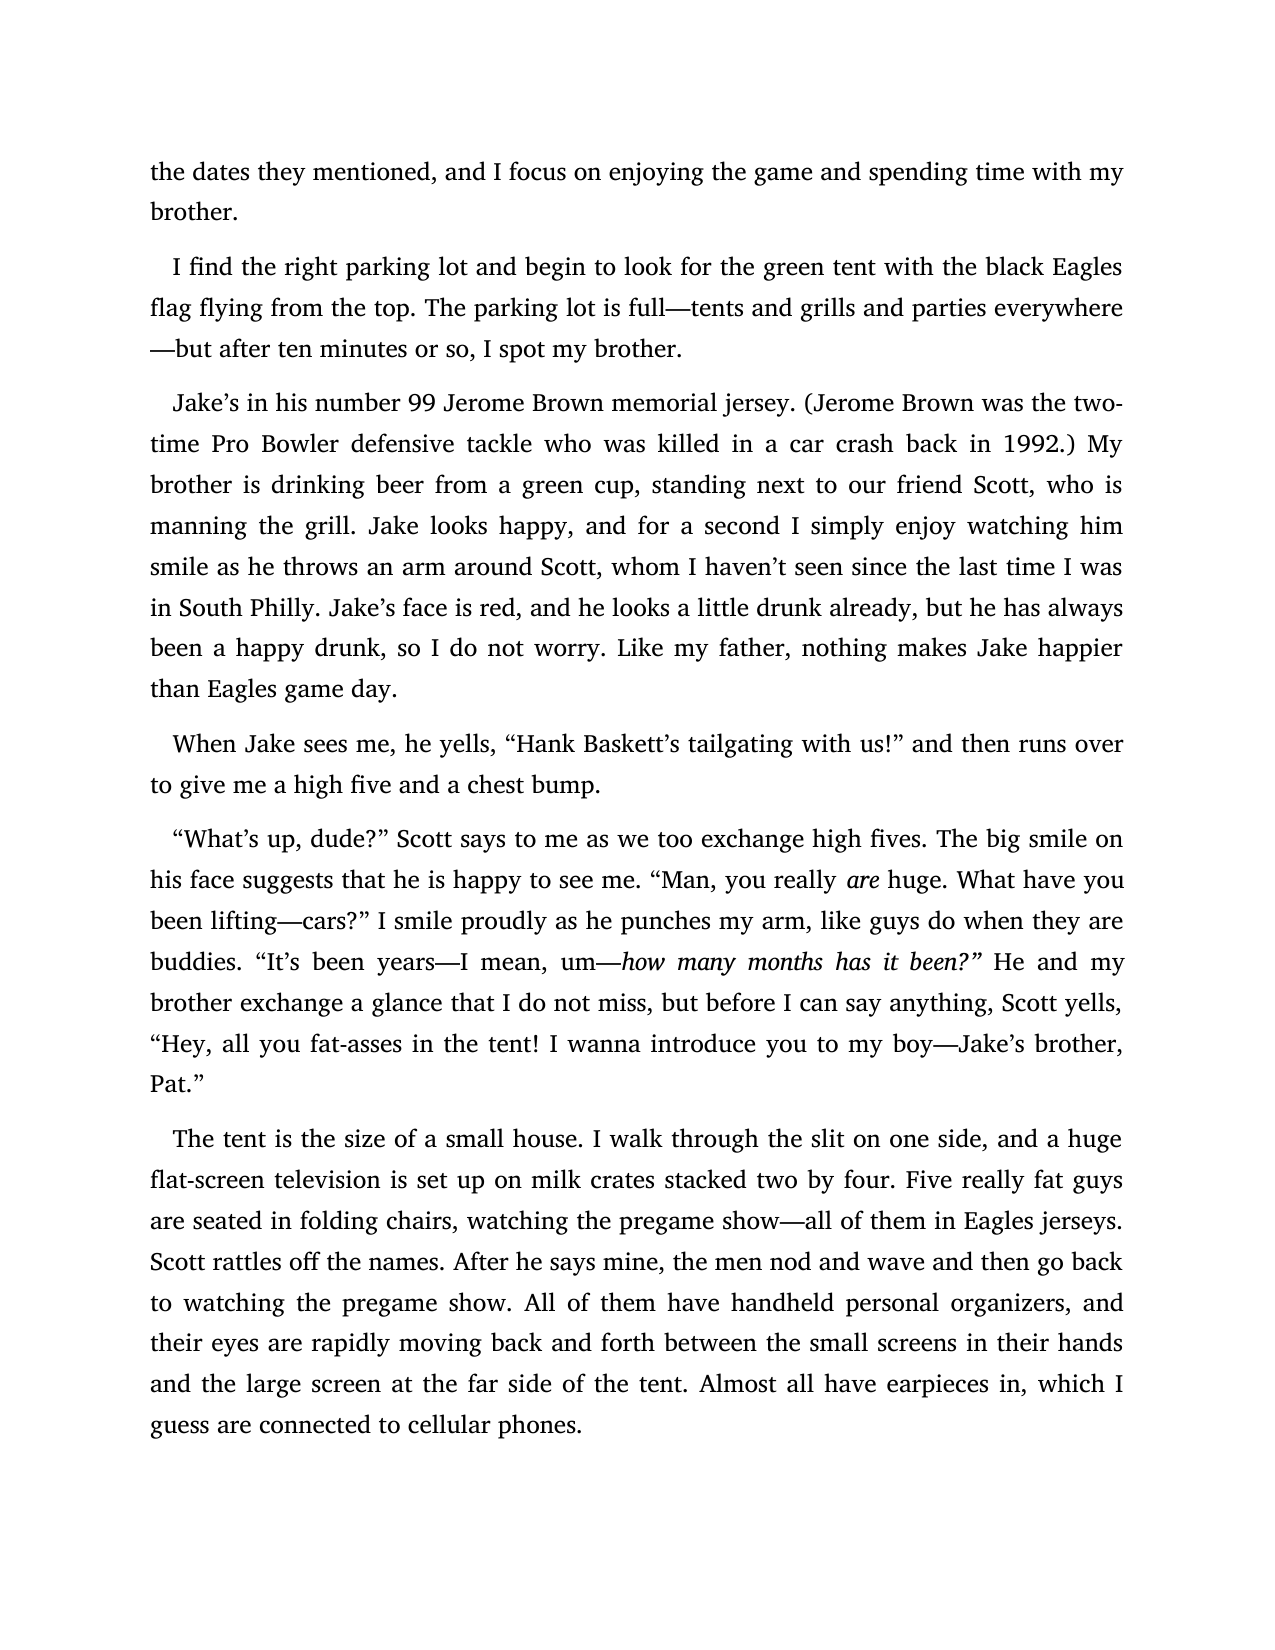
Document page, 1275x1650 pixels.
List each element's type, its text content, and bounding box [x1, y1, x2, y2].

text The tent is the size of a small house. I walk through the slit on one side, and a huge flat-screen television is set up on milk crates stacked two by four. Five really fat guys are seated in folding chairs, watching the pregame show—all of them in Eagles jerseys. Scott rattles off the names. After he says mine, the men nod and wave and then go back to watching the pregame show. All of them have handheld personal organizers, and their eyes are rapidly moving back and forth between the small screens in their hands and the large screen at the far side of the tent. Almost all have earpieces in, which I guess are connected to cellular phones. [150, 1117, 1125, 1445]
text Jake’s in his number 99 Jerome Brown memorial jersey. (Jerome Brown was the two-time Pro Bowler defensive tackle who was killed in a car crash back in 1992.) My brother is drinking beer from a green cup, standing next to our friend Scott, who is manning the grill. Jake looks happy, and for a second I simply enjoy watching him smile as he throws an arm around Scott, whom I haven’t seen since the last time I was in South Philly. Jake’s face is red, and he looks a little drunk already, but he has always been a happy drunk, so I do not worry. Like my father, nothing makes Jake happier than Eagles game day. [150, 381, 1125, 709]
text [150, 150, 1125, 232]
text I find the right parking lot and begin to look for the green tent with the black Eagles flag flying from the top. The parking lot is full—tents and grills and parties everywhere—but after ten minutes or so, I spot my brother. [150, 245, 1125, 368]
text When Jake sees me, he yells, “Hank Baskett’s tailgating with us!” and then runs over to give me a high five and a chest bump. [150, 722, 1125, 804]
text “What’s up, dude?” Scott says to me as we too exchange high fives. The big smile on his face suggests that he is happy to see me. “Man, you really are huge. What have you been lifting—cars?” I smile proudly as he punches my arm, like guys do when they are buddies. “It’s been years—I mean, um—how many months has it been?” He and my brother exchange a glance that I do not miss, but before I can say anything, Scott yells, “Hey, all you fat-asses in the tent! I wanna introduce you to my boy—Jake’s brother, Pat.” [150, 817, 1125, 1104]
